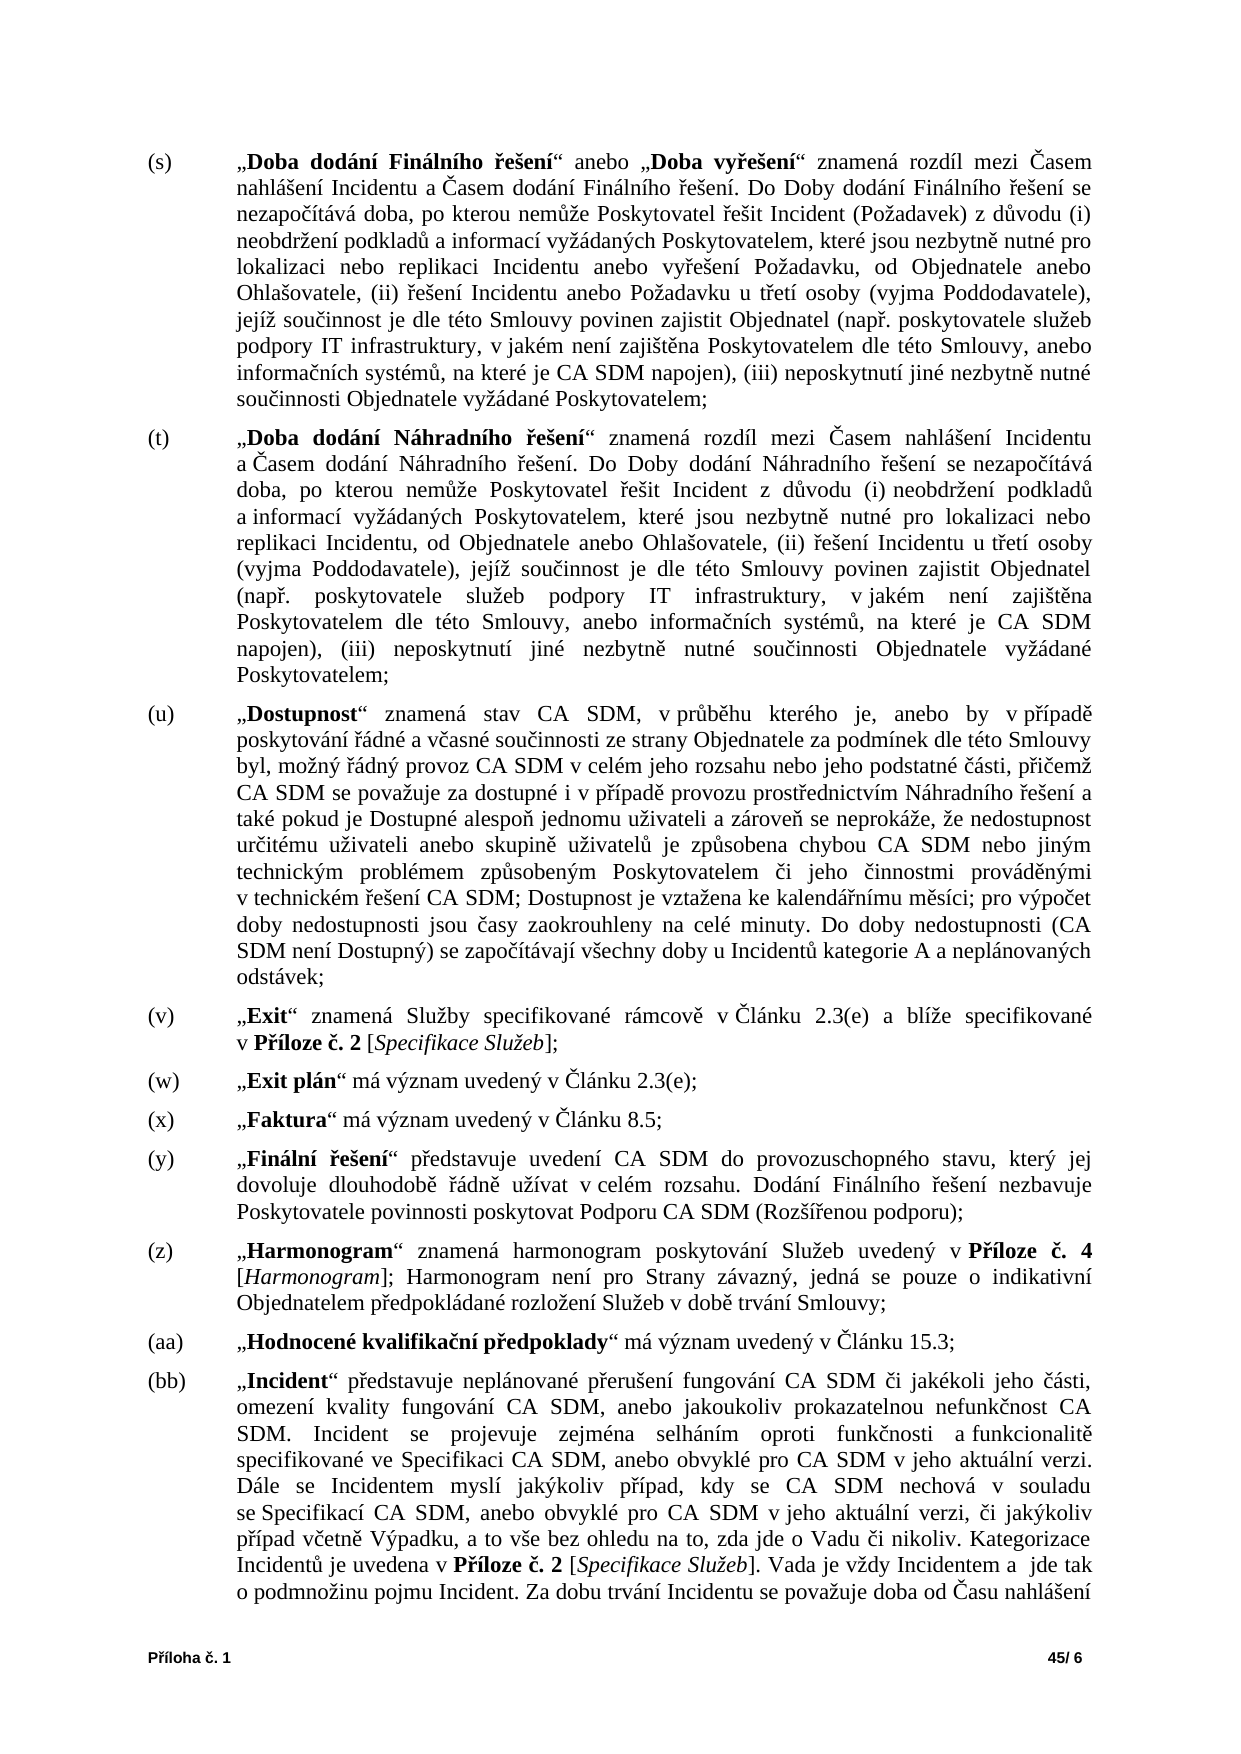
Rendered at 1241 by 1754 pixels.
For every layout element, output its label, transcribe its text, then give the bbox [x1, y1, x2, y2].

text „Exit plán“ má význam uvedený v Článku 2.3(e); [148, 1067, 1092, 1094]
text „Finální řešení“ představuje uvedení CA SDM do provozuschopného stavu, který jej dovoluje dlouhodobě řádně užívat v celém rozsahu. Dodání Finálního řešení nezbavuje Poskytovatele povinnosti poskytovat Podporu CA SDM (Rozšířenou podporu); [148, 1145, 1092, 1224]
text „Hodnocené kvalifikační předpoklady“ má význam uvedený v Článku 15.3; [148, 1328, 1092, 1354]
text „Doba dodání Náhradního řešení“ znamená rozdíl mezi Časem nahlášení Incidentu a Časem dodání Náhradního řešení. Do Doby dodání Náhradního řešení se nezapočítává doba, po kterou nemůže Poskytovatel řešit Incident z důvodu (i) neobdržení podkladů a informací vyžádaných Poskytovatelem, které jsou nezbytně nutné pro lokalizaci nebo replikaci Incidentu, od Objednatele anebo Ohlašovatele, (ii) řešení Incidentu u třetí osoby (vyjma Poddodavatele), jejíž součinnost je dle této Smlouvy povinen zajistit Objednatel (např. poskytovatele služeb podpory IT infrastruktury, v jakém není zajištěna Poskytovatelem dle této Smlouvy, anebo informačních systémů, na které je CA SDM napojen), (iii) neposkytnutí jiné nezbytně nutné součinnosti Objednatele vyžádané Poskytovatelem; [148, 424, 1092, 687]
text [148, 1367, 1092, 1604]
text „Faktura“ má význam uvedený v Článku 8.5; [148, 1106, 1092, 1133]
text „Doba dodání Finálního řešení“ anebo „Doba vyřešení“ znamená rozdíl mezi Časem nahlášení Incidentu a Časem dodání Finálního řešení. Do Doby dodání Finálního řešení se nezapočítává doba, po kterou nemůže Poskytovatel řešit Incident (Požadavek) z důvodu (i) neobdržení podkladů a informací vyžádaných Poskytovatelem, které jsou nezbytně nutné pro lokalizaci nebo replikaci Incidentu anebo vyřešení Požadavku, od Objednatele anebo Ohlašovatele, (ii) řešení Incidentu anebo Požadavku u třetí osoby (vyjma Poddodavatele), jejíž součinnost je dle této Smlouvy povinen zajistit Objednatel (např. poskytovatele služeb podpory IT infrastruktury, v jakém není zajištěna Poskytovatelem dle této Smlouvy, anebo informačních systémů, na které je CA SDM napojen), (iii) neposkytnutí jiné nezbytně nutné součinnosti Objednatele vyžádané Poskytovatelem; [148, 148, 1092, 411]
text „Dostupnost“ znamená stav CA SDM, v průběhu kterého je, anebo by v případě poskytování řádné a včasné součinnosti ze strany Objednatele za podmínek dle této Smlouvy byl, možný řádný provoz CA SDM v celém jeho rozsahu nebo jeho podstatné části, přičemž CA SDM se považuje za dostupné i v případě provozu prostřednictvím Náhradního řešení a také pokud je Dostupné alespoň jednomu uživateli a zároveň se neprokáže, že nedostupnost určitému uživateli anebo skupině uživatelů je způsobena chybou CA SDM nebo jiným technickým problémem způsobeným Poskytovatelem či jeho činnostmi prováděnými v technickém řešení CA SDM; Dostupnost je vztažena ke kalendářnímu měsíci; pro výpočet doby nedostupnosti jsou časy zaokrouhleny na celé minuty. Do doby nedostupnosti (CA SDM není Dostupný) se započítávají všechny doby u Incidentů kategorie A a neplánovaných odstávek; [148, 700, 1092, 990]
text „Harmonogram“ znamená harmonogram poskytování Služeb uvedený v Příloze č. 4 [Harmonogram]; Harmonogram není pro Strany závazný, jedná se pouze o indikativní Objednatelem předpokládané rozložení Služeb v době trvání Smlouvy; [148, 1237, 1092, 1316]
text „Exit“ znamená Služby specifikované rámcově v Článku 2.3(e) a blíže specifikované v Příloze č. 2 [Specifikace Služeb]; [148, 1002, 1092, 1055]
